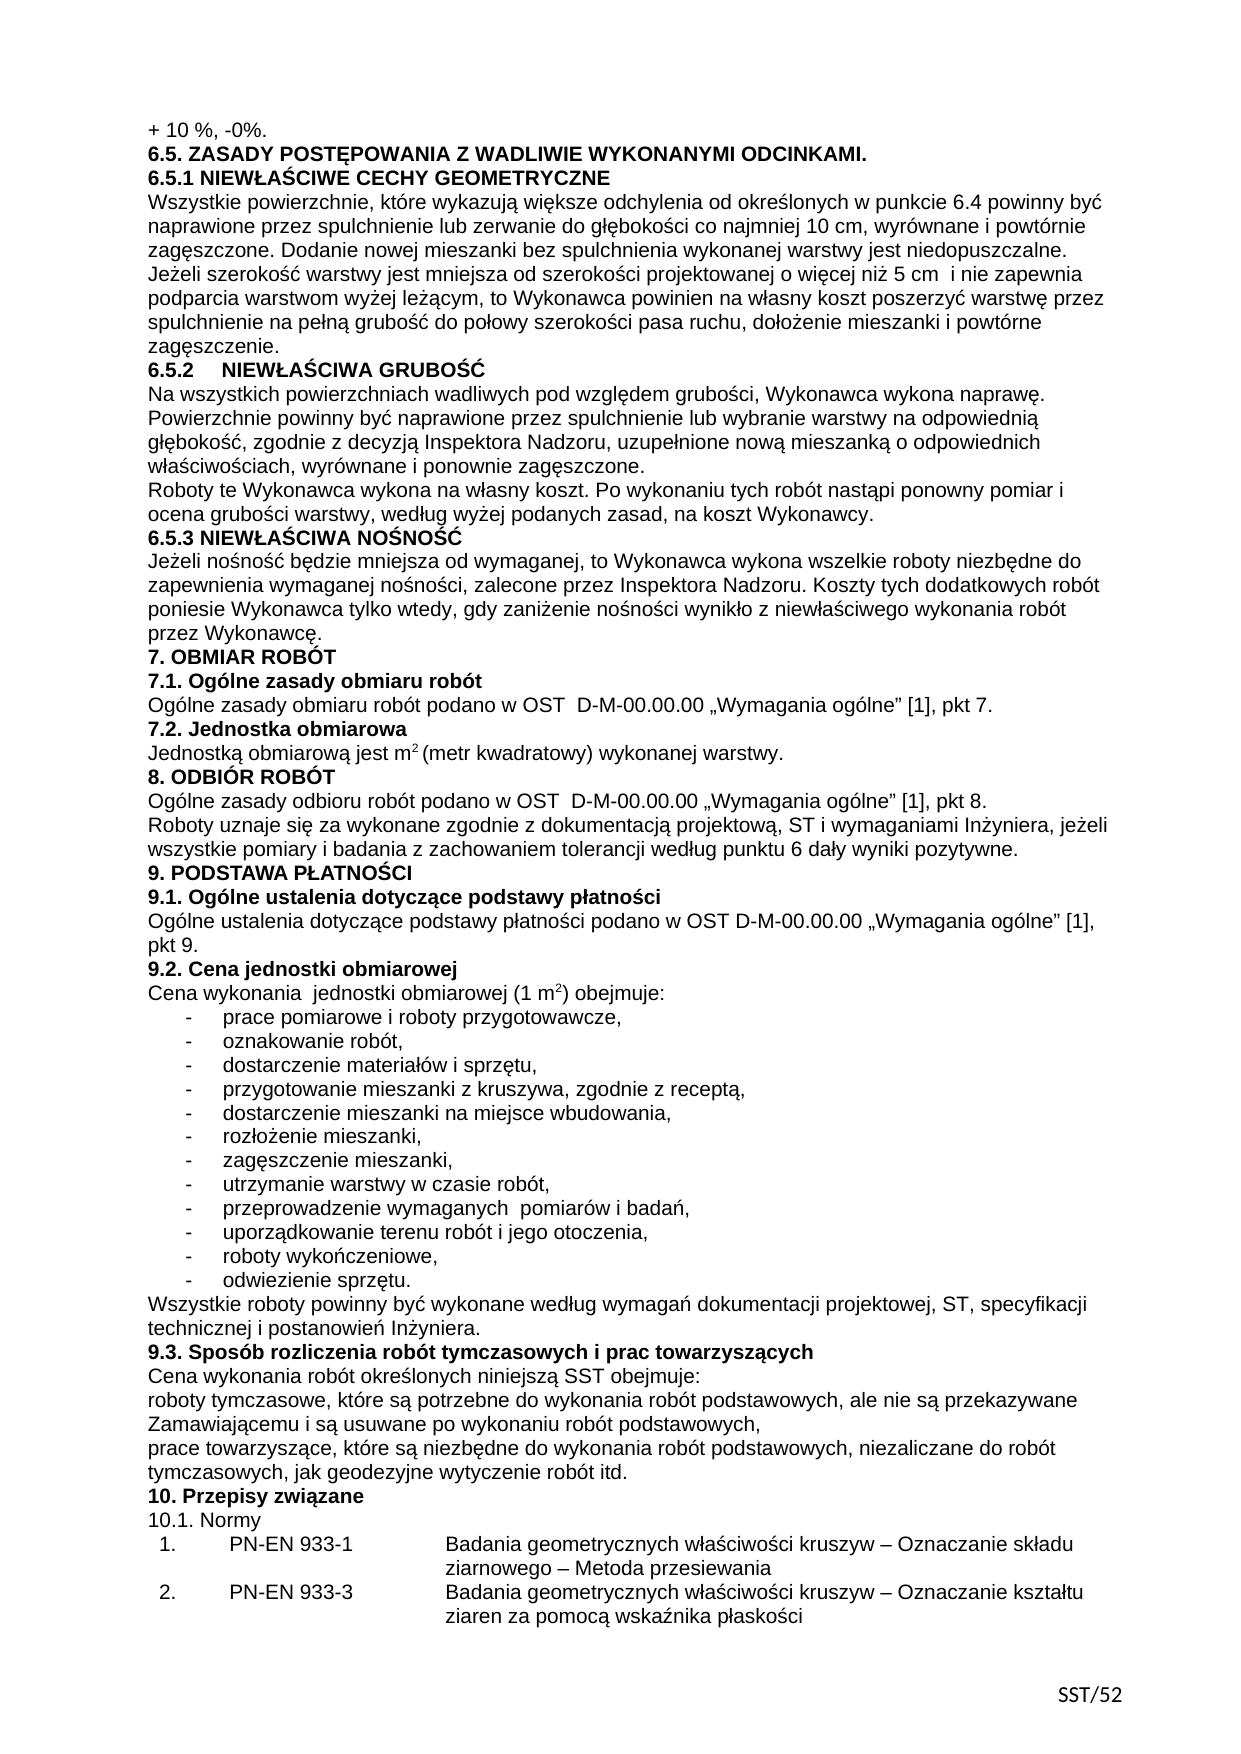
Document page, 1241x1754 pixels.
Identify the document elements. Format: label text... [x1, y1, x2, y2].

table_header PN-EN 933-1 [218, 1532, 434, 1579]
table_cell 2. [148, 1580, 218, 1627]
text 7.1. Ogólne zasady obmiaru robót [148, 669, 1122, 693]
text Roboty te Wykonawca wykona na własny koszt. Po wykonaniu tych robót nastąpi ponowny pomiar i ocena grubości warstwy, według wyżej podanych zasad, na koszt Wykonawcy. [148, 477, 1122, 525]
text 7. Obmiar robót [148, 645, 1122, 669]
list utrzymanie warstwy w czasie robót, [185, 1172, 1122, 1196]
list dostarczenie materiałów i sprzętu, [185, 1052, 1122, 1076]
text 6.5.2 NIEWŁAŚCIWA GRUBOŚĆ [148, 358, 1122, 382]
text 9.2. Cena jednostki obmiarowej [148, 957, 1122, 981]
table_header Badania geometrycznych właściwości kruszyw – Oznaczanie składu ziarnowego – Metoda przesiewania [434, 1532, 1109, 1579]
text Ogólne zasady odbioru robót podano w OST D-M-00.00.00 „Wymagania ogólne” [1], pkt 8. [148, 789, 1122, 813]
list prace pomiarowe i roboty przygotowawcze, [185, 1004, 1122, 1028]
text 7.2. Jednostka obmiarowa [148, 717, 1122, 741]
text Jednostką obmiarową jest m2 (metr kwadratowy) wykonanej warstwy. [148, 741, 1122, 765]
list przeprowadzenie wymaganych pomiarów i badań, [185, 1196, 1122, 1220]
text Jeżeli szerokość warstwy jest mniejsza od szerokości projektowanej o więcej niż 5 cm i nie zapewnia podparcia warstwom wyżej leżącym, to Wykonawca powinien na własny koszt poszerzyć warstwę przez spulchnienie na pełną grubość do połowy szerokości pasa ruchu, dołożenie mieszanki i powtórne zagęszczenie. [148, 262, 1122, 358]
text 9.1. Ogólne ustalenia dotyczące podstawy płatności [148, 885, 1122, 909]
text Ogólne ustalenia dotyczące podstawy płatności podano w OST D-M-00.00.00 „Wymagania ogólne” [1], pkt 9. [148, 909, 1122, 957]
text 9. Podstawa płatności [148, 861, 1122, 885]
list roboty wykończeniowe, [185, 1244, 1122, 1268]
text 8. Odbiór robót [148, 765, 1122, 789]
list dostarczenie mieszanki na miejsce wbudowania, [185, 1100, 1122, 1124]
text Cena wykonania jednostki obmiarowej () obejmuje: [148, 981, 1122, 1004]
list rozłożenie mieszanki, [185, 1124, 1122, 1148]
text 6.5.3 NIEWŁAŚCIWA NOŚNOŚĆ [148, 525, 1122, 549]
text prace towarzyszące, które są niezbędne do wykonania robót podstawowych, niezaliczane do robót tymczasowych, jak geodezyjne wytyczenie robót itd. [148, 1436, 1122, 1484]
list przygotowanie mieszanki z kruszywa, zgodnie z receptą, [185, 1076, 1122, 1100]
text 6.5. ZASADY POSTĘPOWANIA Z WADLIWIE WYKONANYMI ODCINKAMI. [148, 142, 1122, 166]
table_cell PN-EN 933-3 [218, 1580, 434, 1627]
text Cena wykonania robót określonych niniejszą SST obejmuje: [148, 1364, 1122, 1388]
text Na wszystkich powierzchniach wadliwych pod względem grubości, Wykonawca wykona naprawę. Powierzchnie powinny być naprawione przez spulchnienie lub wybranie warstwy na odpowiednią głębokość, zgodnie z decyzją Inspektora Nadzoru, uzupełnione nową mieszanką o odpowiednich właściwościach, wyrównane i ponownie zagęszczone. [148, 382, 1122, 477]
text Wszystkie roboty powinny być wykonane według wymagań dokumentacji projektowej, ST, specyfikacji technicznej i postanowień Inżyniera. [148, 1292, 1122, 1340]
table_cell Badania geometrycznych właściwości kruszyw – Oznaczanie kształtu ziaren za pomocą wskaźnika płaskości [434, 1580, 1109, 1627]
list zagęszczenie mieszanki, [185, 1148, 1122, 1172]
text Jeżeli nośność będzie mniejsza od wymaganej, to Wykonawca wykona wszelkie roboty niezbędne do zapewnienia wymaganej nośności, zalecone przez Inspektora Nadzoru. Koszty tych dodatkowych robót poniesie Wykonawca tylko wtedy, gdy zaniżenie nośności wynikło z niewłaściwego wykonania robót przez Wykonawcę. [148, 549, 1122, 645]
text 10.1. Normy [148, 1508, 1122, 1532]
text Wszystkie powierzchnie, które wykazują większe odchylenia od określonych w punkcie 6.4 powinny być naprawione przez spulchnienie lub zerwanie do głębokości co najmniej 10 cm, wyrównane i powtórnie zagęszczone. Dodanie nowej mieszanki bez spulchnienia wykonanej warstwy jest niedopuszczalne. [148, 190, 1122, 262]
text 6.5.1 NIEWŁAŚCIWE CECHY GEOMETRYCZNE [148, 166, 1122, 190]
text roboty tymczasowe, które są potrzebne do wykonania robót podstawowych, ale nie są przekazywane Zamawiającemu i są usuwane po wykonaniu robót podstawowych, [148, 1388, 1122, 1436]
list oznakowanie robót, [185, 1028, 1122, 1052]
list odwiezienie sprzętu. [185, 1268, 1122, 1292]
text Roboty uznaje się za wykonane zgodnie z dokumentacją projektową, ST i wymaganiami Inżyniera, jeżeli wszystkie pomiary i badania z zachowaniem tolerancji według punktu 6 dały wyniki pozytywne. [148, 813, 1122, 861]
text 9.3. Sposób rozliczenia robót tymczasowych i prac towarzyszących [148, 1340, 1122, 1364]
table_header 1. [148, 1532, 218, 1579]
text 10. Przepisy związane [148, 1484, 1122, 1508]
text Ogólne zasady obmiaru robót podano w OST D-M-00.00.00 „Wymagania ogólne” [1], pkt 7. [148, 693, 1122, 717]
list uporządkowanie terenu robót i jego otoczenia, [185, 1220, 1122, 1244]
text + 10 %, -0%. [148, 118, 1122, 142]
